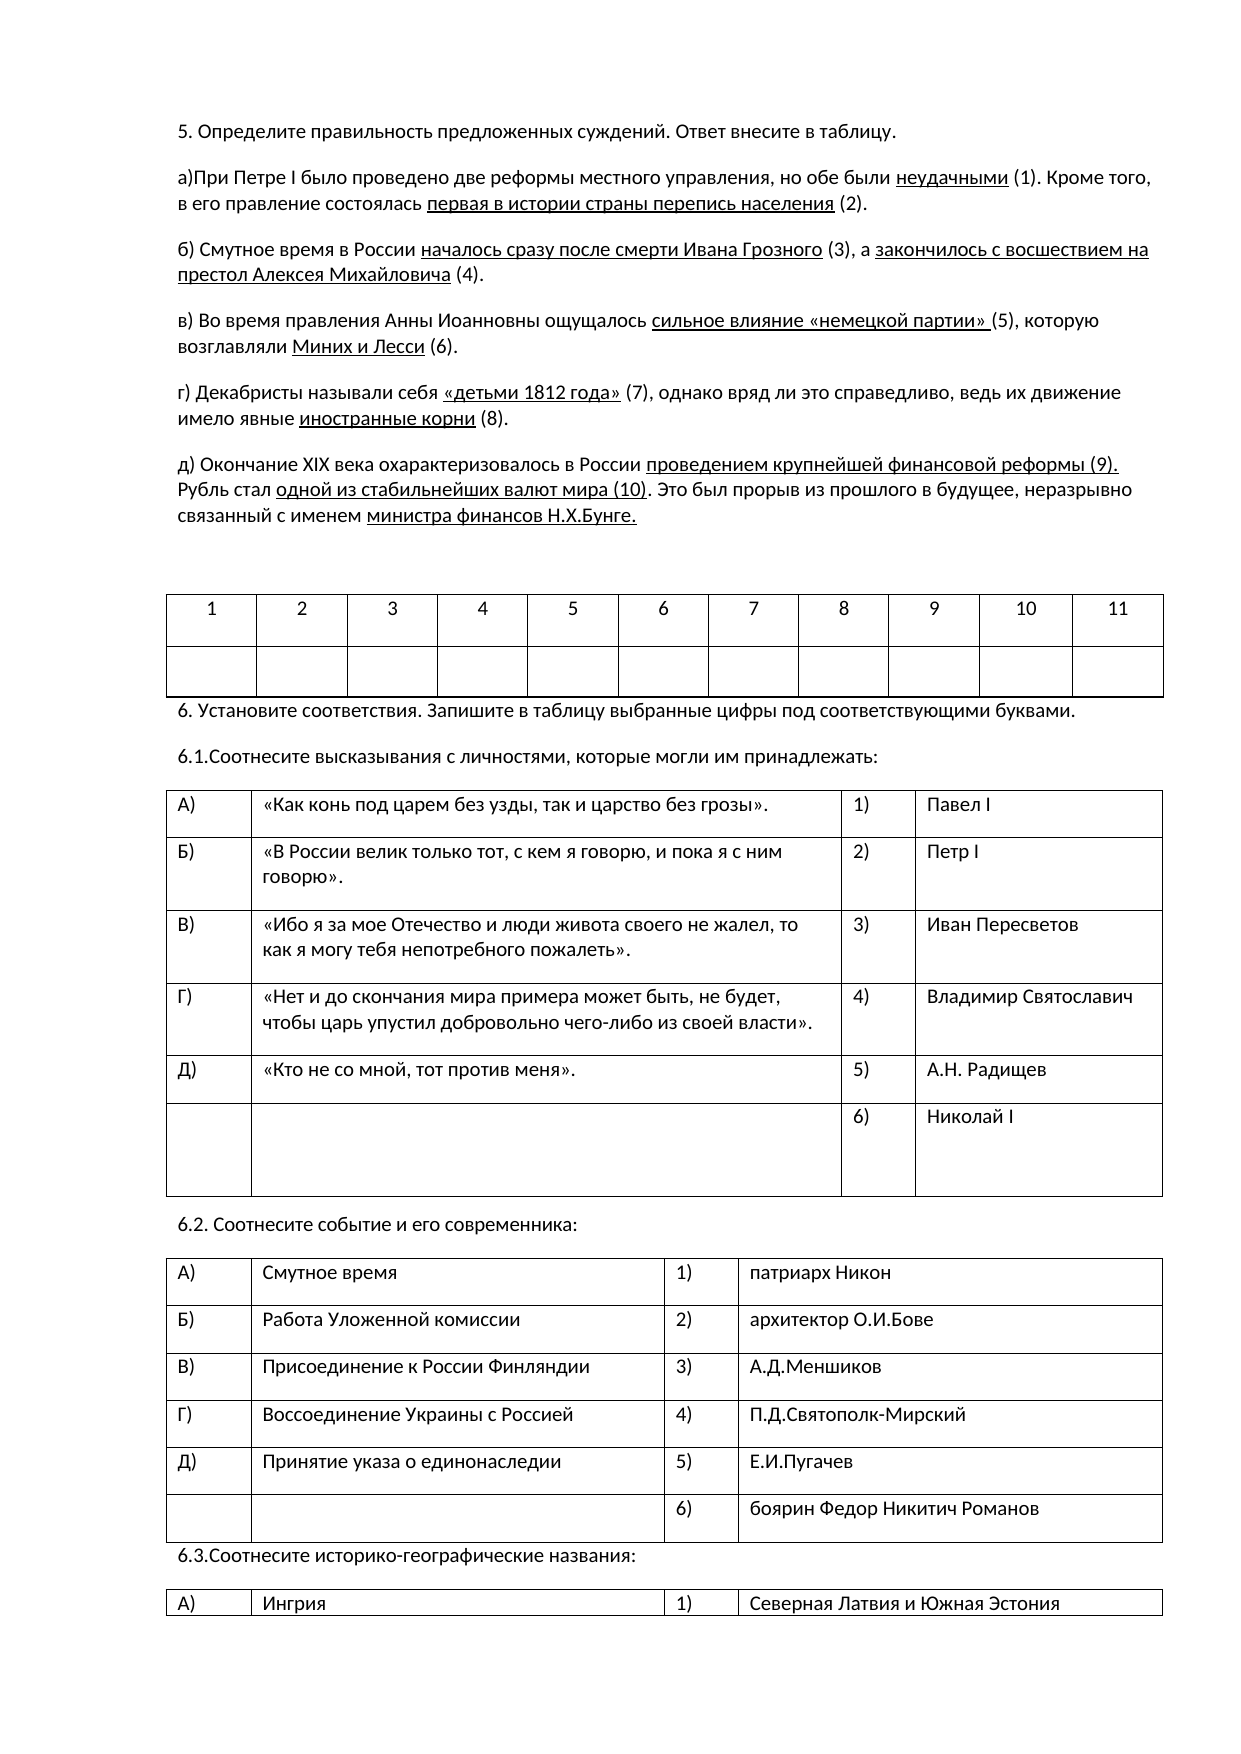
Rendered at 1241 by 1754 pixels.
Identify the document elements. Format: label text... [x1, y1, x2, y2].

table_cell [619, 647, 708, 696]
table_header 2 [257, 595, 347, 646]
table_cell «В России велик только тот, с кем я говорю, и пока я с ним говорю». [252, 838, 841, 910]
table_cell Николай I [916, 1104, 1162, 1196]
table_cell 4) [842, 984, 915, 1055]
table_header 3 [348, 595, 437, 646]
table_header патриарх Никон [739, 1259, 1162, 1305]
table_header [739, 1590, 1162, 1615]
text 5. Определите правильность предложенных суждений. Ответ внесите в таблицу. [177, 118, 1152, 143]
table_header 5 [528, 595, 618, 646]
table_header Смутное время [252, 1259, 664, 1305]
table_header А) [167, 791, 251, 837]
table_cell [167, 1104, 251, 1196]
table_cell В) [167, 911, 251, 983]
text а)При Петре I было проведено две реформы местного управления, но обе были неудачными (1). Кроме того, в его правление состоялась первая в истории страны перепись населения (2). [177, 164, 1152, 215]
table_cell [167, 647, 256, 696]
table_cell Владимир Святославич [916, 984, 1162, 1055]
table_cell [889, 647, 979, 696]
table_cell Г) [167, 1401, 251, 1447]
table_cell 5) [665, 1448, 738, 1494]
text 6. Установите соответствия. Запишите в таблицу выбранные цифры под соответствующими буквами. [177, 698, 1152, 723]
table_cell Работа Уложенной комиссии [252, 1306, 664, 1352]
table_header 10 [980, 595, 1072, 646]
table_cell А.Д.Меншиков [739, 1354, 1162, 1400]
table_cell Присоединение к России Финляндии [252, 1354, 664, 1400]
table_cell [167, 1495, 251, 1542]
table_cell [528, 647, 618, 696]
table_cell [438, 647, 527, 696]
table_cell «Нет и до скончания мира примера может быть, не будет, чтобы царь упустил добровольно чего-либо из своей власти». [252, 984, 841, 1055]
table_cell [252, 1495, 664, 1542]
table_cell «Кто не со мной, тот против меня». [252, 1056, 841, 1103]
table_cell Принятие указа о единонаследии [252, 1448, 664, 1494]
table_cell «Ибо я за мое Отечество и люди живота своего не жалел, то как я могу тебя непотребного пожалеть». [252, 911, 841, 983]
table_cell 6) [665, 1495, 738, 1542]
table_cell Д) [167, 1056, 251, 1103]
text в) Во время правления Анны Иоанновны ощущалось сильное влияние «немецкой партии» (5), которую возглавляли Миних и Лесси (6). [177, 308, 1152, 358]
table_header 9 [889, 595, 979, 646]
table_cell [257, 647, 347, 696]
table_header 4 [438, 595, 527, 646]
table_cell Иван Пересветов [916, 911, 1162, 983]
table_cell 5) [842, 1056, 915, 1103]
table_header 1 [167, 595, 256, 646]
table_cell [709, 647, 798, 696]
table_header 1) [842, 791, 915, 837]
table_cell Г) [167, 984, 251, 1055]
table_cell [348, 647, 437, 696]
table_cell 6) [842, 1104, 915, 1196]
table_cell Е.И.Пугачев [739, 1448, 1162, 1494]
table_cell 2) [842, 838, 915, 910]
text г) Декабристы называли себя «детьми 1812 года» (7), однако вряд ли это справедливо, ведь их движение имело явные иностранные корни (8). [177, 379, 1152, 430]
table_header 6 [619, 595, 708, 646]
table_cell П.Д.Святополк-Мирский [739, 1401, 1162, 1447]
table_cell [980, 647, 1072, 696]
table_cell [252, 1104, 841, 1196]
table_cell Д) [167, 1448, 251, 1494]
table_cell 3) [665, 1354, 738, 1400]
table_header 1) [665, 1259, 738, 1305]
table_cell 2) [665, 1306, 738, 1352]
table_cell Б) [167, 838, 251, 910]
table_header А) [167, 1590, 251, 1615]
table_header 11 [1073, 595, 1163, 646]
text 6.2. Соотнесите событие и его современника: [177, 1211, 1152, 1237]
table_cell Б) [167, 1306, 251, 1352]
table_cell А.Н. Радищев [916, 1056, 1162, 1103]
text 6.1.Соотнесите высказывания с личностями, которые могли им принадлежать: [177, 744, 1152, 769]
table_cell боярин Федор Никитич Романов [739, 1495, 1162, 1542]
table_header 1) [665, 1590, 738, 1615]
table_header 7 [709, 595, 798, 646]
table_header «Как конь под царем без узды, так и царство без грозы». [252, 791, 841, 837]
table_cell [1073, 647, 1163, 696]
text б) Смутное время в России началось сразу после смерти Ивана Грозного (3), а закончилось с восшествием на престол Алексея Михайловича (4). [177, 236, 1152, 287]
table_cell Воссоединение Украины с Россией [252, 1401, 664, 1447]
table_header А) [167, 1259, 251, 1305]
table_header Павел I [916, 791, 1162, 837]
text д) Окончание ХIХ века охарактеризовалось в России проведением крупнейшей финансовой реформы (9). Рубль стал одной из стабильнейших валют мира (10). Это был прорыв из прошлого в будущее, неразрывно связанный с именем министра финансов Н.Х.Бунге. [177, 451, 1152, 527]
table_cell В) [167, 1354, 251, 1400]
table_cell [799, 647, 888, 696]
table_cell Петр I [916, 838, 1162, 910]
table_cell 3) [842, 911, 915, 983]
table_header Ингрия [252, 1590, 664, 1615]
table_cell 4) [665, 1401, 738, 1447]
table_cell архитектор О.И.Бове [739, 1306, 1162, 1352]
text 6.3.Соотнесите историко-географические названия: [177, 1543, 1152, 1568]
table_header 8 [799, 595, 888, 646]
